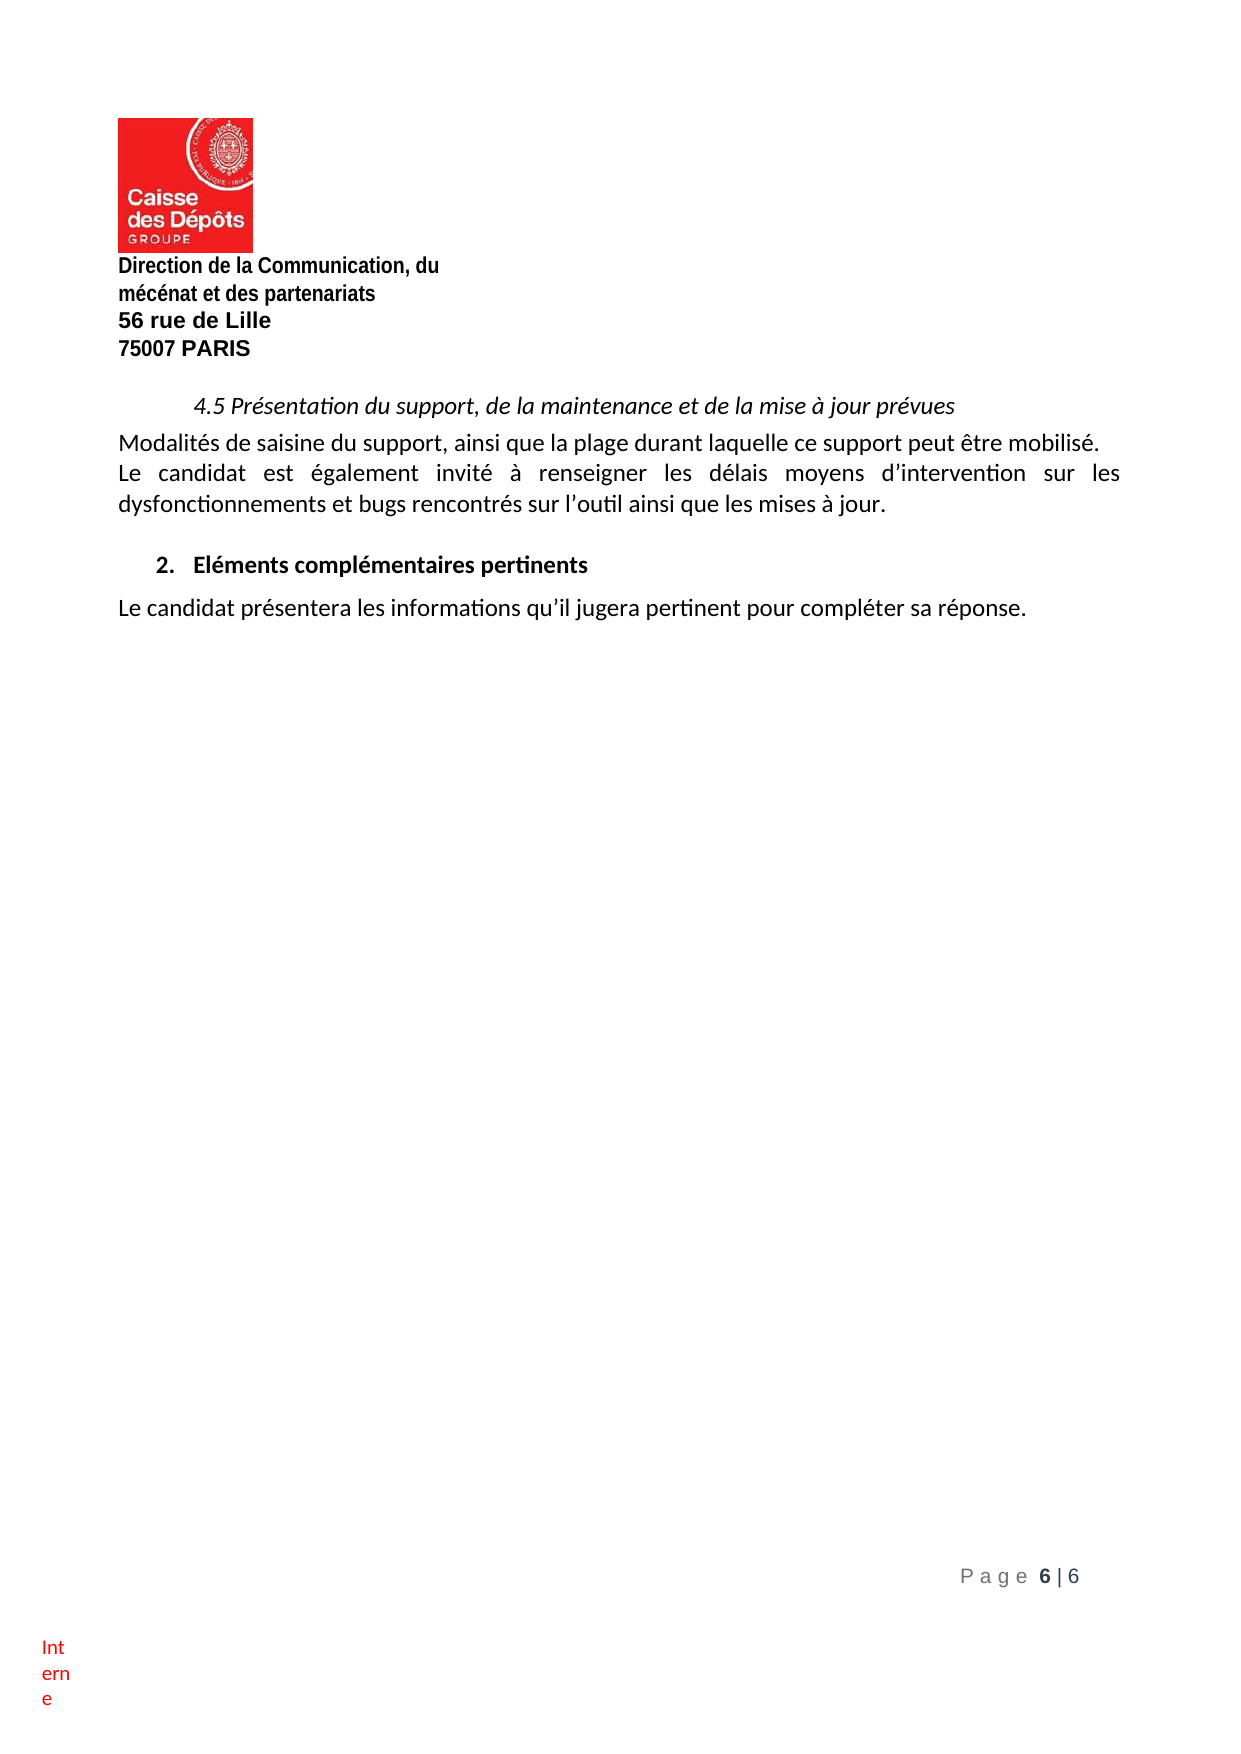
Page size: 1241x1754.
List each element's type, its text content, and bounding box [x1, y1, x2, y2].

picture [118, 118, 253, 253]
text Le candidat présentera les informations qu’il jugera pertinent pour compléter sa réponse. [118, 592, 1122, 622]
subtitle 4.5 Présentation du support, de la maintenance et de la mise à jour prévues [193, 390, 1122, 421]
text Modalités de saisine du support, ainsi que la plage durant laquelle ce support peut être mobilisé. [118, 427, 1122, 457]
text Le candidat est également invité à renseigner les délais moyens d’intervention sur les dysfonctionnements et bugs rencontrés sur l’outil ainsi que les mises à jour. [118, 457, 1122, 518]
subtitle Eléments complémentaires pertinents [156, 549, 1122, 579]
